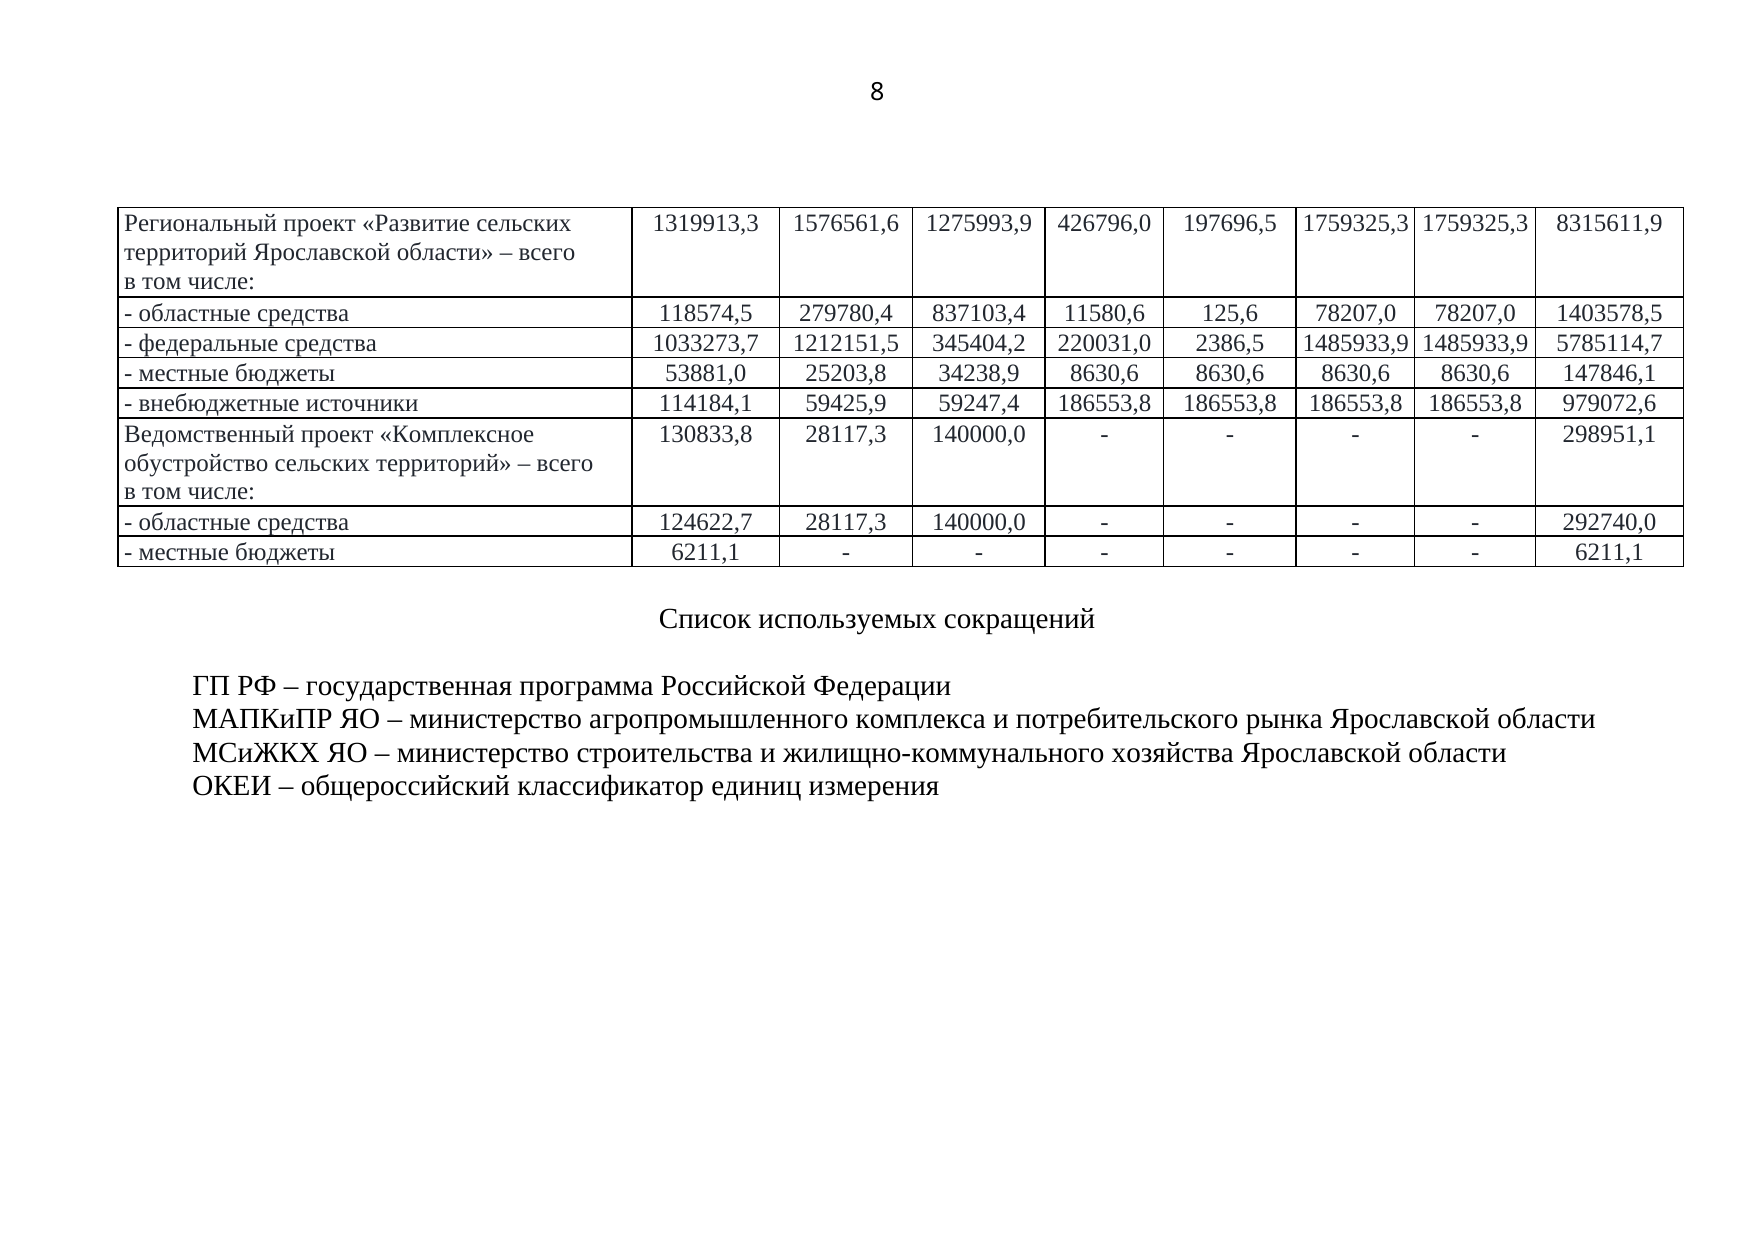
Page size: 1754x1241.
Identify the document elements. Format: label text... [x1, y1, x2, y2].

table_cell - областные средства [119, 298, 631, 326]
table_cell 25203,8 [780, 358, 912, 387]
table_cell Региональный проект «Развитие сельских территорий Ярославской области» – всего в том числе: [119, 208, 631, 296]
table_cell 1319913,3 [633, 208, 779, 296]
table_cell - [780, 537, 912, 566]
table_cell - местные бюджеты [119, 537, 631, 566]
table_cell 1033273,7 [633, 328, 779, 357]
table_cell 28117,3 [780, 419, 912, 505]
table_cell - [1415, 537, 1535, 566]
table_cell - [1046, 537, 1163, 566]
table_cell 140000,0 [913, 419, 1044, 505]
table_cell 147846,1 [1536, 358, 1683, 387]
table_cell 186553,8 [1164, 389, 1295, 417]
table_cell - [1297, 537, 1414, 566]
table_cell - [913, 537, 1044, 566]
table_cell - [1046, 419, 1163, 505]
table_cell - [1415, 419, 1535, 505]
table_cell 1212151,5 [780, 328, 912, 357]
table_cell 292740,0 [1536, 507, 1683, 535]
table_cell 979072,6 [1536, 389, 1683, 417]
table_cell 140000,0 [913, 507, 1044, 535]
text Список используемых сокращений [118, 601, 1636, 634]
table_cell 6211,1 [633, 537, 779, 566]
table_cell 28117,3 [780, 507, 912, 535]
table_cell 78207,0 [1415, 298, 1535, 326]
table_cell 186553,8 [1046, 389, 1163, 417]
table_cell 78207,0 [1297, 298, 1414, 326]
table_cell 186553,8 [1297, 389, 1414, 417]
table_cell 279780,4 [780, 298, 912, 326]
table_cell 298951,1 [1536, 419, 1683, 505]
table_cell 125,6 [1164, 298, 1295, 326]
table_cell 1403578,5 [1536, 298, 1683, 326]
table_cell 186553,8 [1415, 389, 1535, 417]
table_cell 5785114,7 [1536, 328, 1683, 357]
text МАПКиПР ЯО – министерство агропромышленного комплекса и потребительского рынка Ярославской области [118, 701, 1636, 735]
table_cell - [1046, 507, 1163, 535]
table_cell 124622,7 [633, 507, 779, 535]
table_cell - [1297, 419, 1414, 505]
text МСиЖКХ ЯО – министерство строительства и жилищно-коммунального хозяйства Ярославской области [118, 735, 1636, 768]
table_cell 11580,6 [1046, 298, 1163, 326]
table_cell 1485933,9 [1297, 328, 1414, 357]
table_cell 1485933,9 [1415, 328, 1535, 357]
table_cell - [1164, 419, 1295, 505]
table_cell 6211,1 [1536, 537, 1683, 566]
table_cell Ведомственный проект «Комплексное обустройство сельских территорий» – всего в том числе: [119, 419, 631, 505]
table_cell 197696,5 [1164, 208, 1295, 296]
table_cell - [1164, 537, 1295, 566]
text ОКЕИ – общероссийский классификатор единиц измерения [118, 768, 1636, 802]
text ГП РФ – государственная программа Российской Федерации [118, 668, 1636, 701]
table_cell - местные бюджеты [119, 358, 631, 387]
table_cell 837103,4 [913, 298, 1044, 326]
table_cell 220031,0 [1046, 328, 1163, 357]
table_cell 1576561,6 [780, 208, 912, 296]
table_cell - федеральные средства [119, 328, 631, 357]
table_cell - областные средства [119, 507, 631, 535]
table_cell 34238,9 [913, 358, 1044, 387]
table_cell 118574,5 [633, 298, 779, 326]
table_cell - внебюджетные источники [119, 389, 631, 417]
table_cell 1759325,3 [1415, 208, 1535, 296]
table_cell 114184,1 [633, 389, 779, 417]
table_cell 53881,0 [633, 358, 779, 387]
table_cell 8630,6 [1415, 358, 1535, 387]
table_cell 8630,6 [1164, 358, 1295, 387]
table_cell 59425,9 [780, 389, 912, 417]
table_cell 1759325,3 [1297, 208, 1414, 296]
table_cell - [1415, 507, 1535, 535]
table_cell 8315611,9 [1536, 208, 1683, 296]
table_cell 130833,8 [633, 419, 779, 505]
table_cell 345404,2 [913, 328, 1044, 357]
table_cell 59247,4 [913, 389, 1044, 417]
table_cell 426796,0 [1046, 208, 1163, 296]
table_cell 1275993,9 [913, 208, 1044, 296]
table_cell - [1297, 507, 1414, 535]
table_cell 8630,6 [1297, 358, 1414, 387]
table_cell - [1164, 507, 1295, 535]
table_cell 2386,5 [1164, 328, 1295, 357]
table_cell 8630,6 [1046, 358, 1163, 387]
